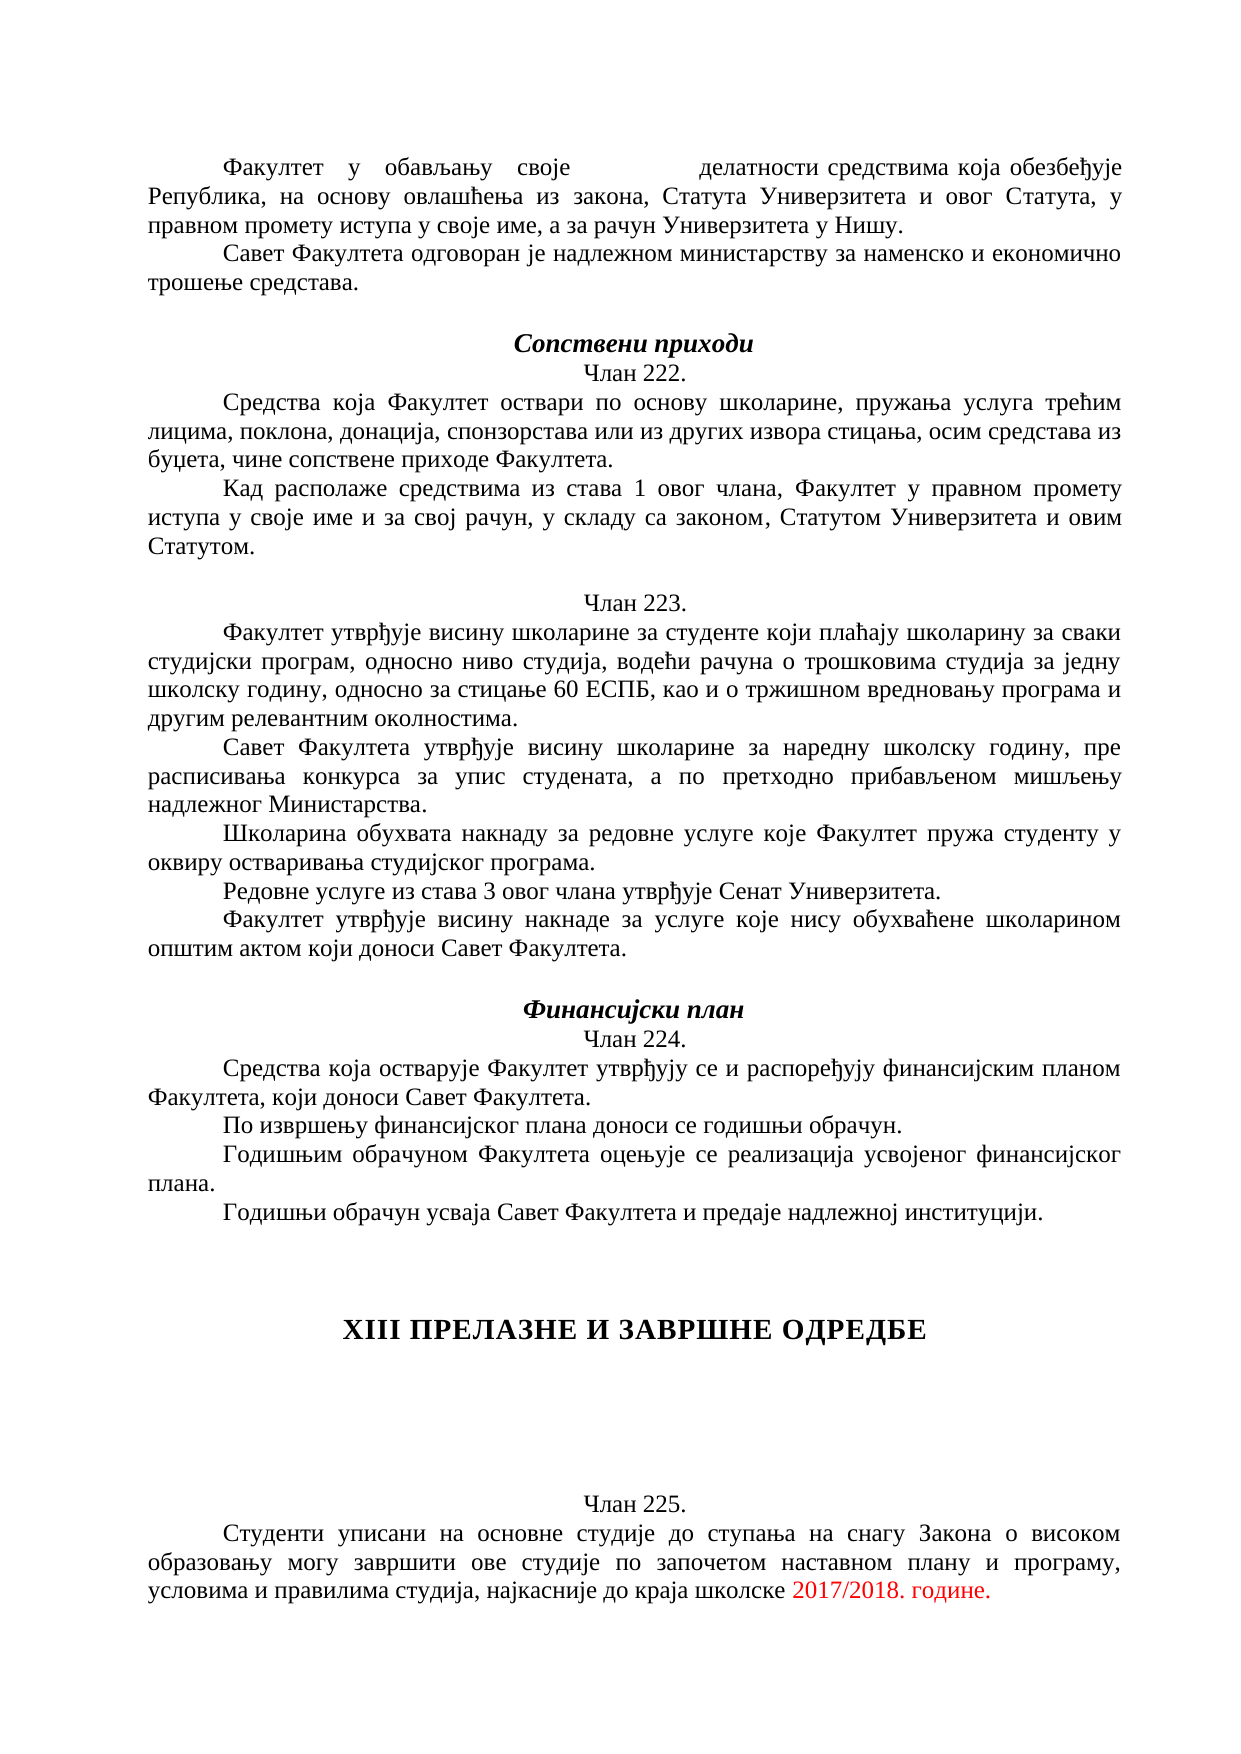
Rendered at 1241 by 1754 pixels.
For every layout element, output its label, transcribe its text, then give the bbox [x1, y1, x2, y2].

text Факултет у обављању своје делатности средствима која обезбеђује Република, на основу овлашћења из закона, Статута Универзитета и овог Статута, у правном промету иступа у своје име, а за рачун Универзитета у Нишу. [148, 152, 1122, 238]
text Члан 224. [148, 1024, 1122, 1053]
text Финансијски план [148, 993, 1122, 1024]
text Средства која Факултет оствари по основу школарине, пружања услуга трећим лицима, поклона, донација, спонзорстава или из других извора стицања, осим средстава из буџета, чине сопствене приходе Факултета. [148, 387, 1122, 473]
text Школарина обухвата накнаду за редовне услуге које Факултет пружа студенту у оквиру остваривања студијског програма. [148, 818, 1122, 876]
text Годишњи обрачун усваја Савет Факултета и предаје надлежној институцији. [148, 1197, 1122, 1226]
text Савет Факултета одговоран је надлежном министарству за наменско и економично трошење средстава. [148, 238, 1122, 296]
text По извршењу финансијског плана доноси се годишњи обрачун. [148, 1111, 1122, 1139]
text Члан 223. [148, 588, 1123, 617]
text Редовне услуге из става 3 овог члана утврђује Сенат Универзитета. [148, 876, 1122, 904]
text Средства која остварује Факултет утврђују се и распоређују финансијским планом Факултета, који доноси Савет Факултета. [148, 1053, 1122, 1111]
text Савет Факултета утврђује висину школарине за наредну школску годину, пре расписивања конкурса за упис студената, а по претходно прибављеном мишљењу надлежног Министарства. [148, 732, 1122, 818]
text Сопствени приходи [148, 327, 1122, 358]
text Факултет утврђује висину накнаде за услуге које нису обухваћене школарином општим актом који доноси Савет Факултета. [148, 904, 1122, 962]
text Годишњим обрачуном Факултета оцењује се реализација усвојеног финансијског плана. [148, 1139, 1122, 1197]
subtitle XIII ПРЕЛАЗНЕ И ЗАВРШНЕ ОДРЕДБЕ [148, 1312, 1122, 1345]
text Члан 222. [148, 358, 1122, 387]
text Студенти уписани на основне студије до ступања на снагу Закона о високом образовању могу завршити ове студије по започетом наставном плану и програму, условима и правилима студија, најкасније до краја школске 2017/2018. године. [148, 1518, 1122, 1604]
text Факултет утврђује висину школарине за студенте који плаћају школарину за сваки студијски програм, односно ниво студија, водећи рачуна о трошковима студија за једну школску годину, односно за стицање 60 ЕСПБ, као и о тржишном вредновању програма и другим релевантним околностима. [148, 617, 1122, 732]
text Члан 225. [148, 1489, 1122, 1518]
text Кад располаже средствима из става 1 овог члана, Факултет у правном промету иступа у своје име и за свој рачун, у складу са законом, Статутом Универзитета и овим Статутом. [148, 473, 1122, 559]
